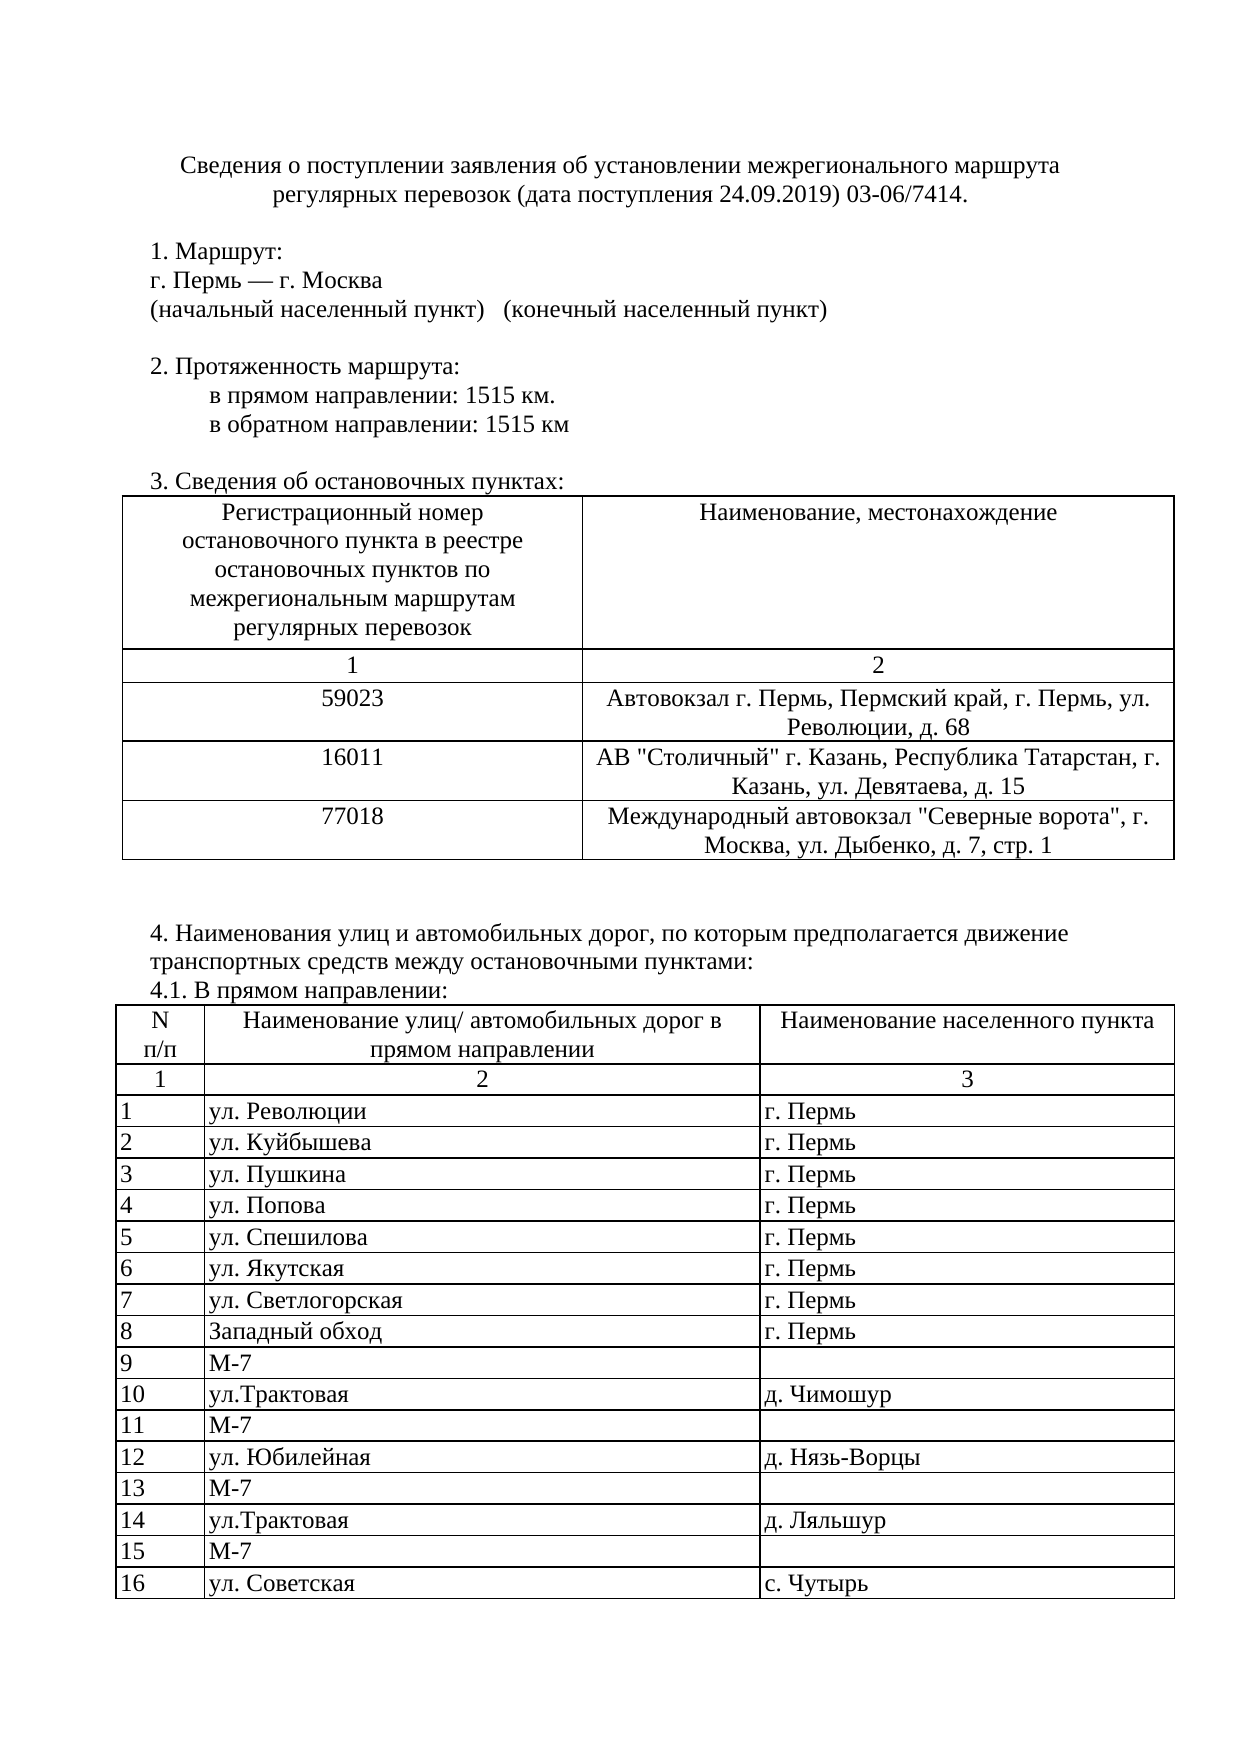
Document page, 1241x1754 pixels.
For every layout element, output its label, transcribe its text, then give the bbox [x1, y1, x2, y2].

text 3. Сведения об остановочных пунктах: [150, 466, 1090, 495]
table_cell 2 [205, 1065, 759, 1094]
text 4.1. В прямом направлении: [150, 975, 1090, 1004]
table_header Наименование улиц/ автомобильных дорог в прямом направлении [205, 1006, 759, 1063]
table_cell 11 [117, 1411, 204, 1440]
table_cell д. Нязь-Ворцы [761, 1442, 1174, 1472]
table_cell 16011 [123, 742, 582, 799]
table_header Наименование, местонахождение [583, 497, 1173, 648]
table_cell 77018 [123, 801, 582, 858]
table_cell ул. Юбилейная [205, 1442, 759, 1472]
table_cell Автовокзал г. Пермь, Пермский край, г. Пермь, ул. Революции, д. 68 [583, 683, 1173, 740]
text 2. Протяженность маршрута: [150, 351, 1090, 380]
table_cell 12 [117, 1442, 204, 1472]
table_cell ул. Революции [205, 1096, 759, 1126]
table_cell 3 [761, 1065, 1174, 1094]
table_header Наименование населенного пункта [761, 1006, 1174, 1063]
table_cell ул. Советская [205, 1568, 759, 1598]
table_cell ул. Куйбышева [205, 1127, 759, 1157]
table_cell Западный обход [205, 1316, 759, 1346]
table_cell М-7 [205, 1536, 759, 1566]
text 1. Маршрут: [150, 236, 1090, 265]
table_cell АВ "Столичный" г. Казань, Республика Татарстан, г. Казань, ул. Девятаева, д. 15 [583, 742, 1173, 799]
table_cell г. Пермь [761, 1127, 1174, 1157]
table_cell М-7 [205, 1411, 759, 1440]
table_cell 2 [583, 650, 1173, 681]
table_cell Международный автовокзал "Северные ворота", г. Москва, ул. Дыбенко, д. 7, стр. 1 [583, 801, 1173, 858]
table_cell 14 [117, 1505, 204, 1535]
table_header Регистрационный номер остановочного пункта в реестре остановочных пунктов по межрегиональным маршрутам регулярных перевозок [123, 497, 582, 648]
text Сведения о поступлении заявления об установлении межрегионального маршрута регулярных перевозок (дата поступления 24.09.2019) 03-06/7414. [150, 150, 1090, 207]
text в прямом направлении: 1515 км. [150, 380, 1090, 409]
table_cell 10 [117, 1379, 204, 1409]
table_cell г. Пермь [761, 1253, 1174, 1283]
table_cell д. Ляльшур [761, 1505, 1174, 1535]
table_cell 5 [117, 1222, 204, 1252]
table_cell ул. Спешилова [205, 1222, 759, 1252]
table_cell г. Пермь [761, 1190, 1174, 1220]
table_cell ул.Трактовая [205, 1379, 759, 1409]
table_cell г. Пермь [761, 1222, 1174, 1252]
table_cell 1 [123, 650, 582, 681]
table_cell 7 [117, 1285, 204, 1314]
table_cell с. Чутырь [761, 1568, 1174, 1598]
table_cell 16 [117, 1568, 204, 1598]
table_cell 2 [117, 1127, 204, 1157]
table_cell [761, 1473, 1174, 1503]
table_cell 1 [117, 1065, 204, 1094]
table_cell г. Пермь [761, 1159, 1174, 1189]
table_cell [761, 1348, 1174, 1377]
table_cell 1 [117, 1096, 204, 1126]
table_cell г. Пермь [761, 1096, 1174, 1126]
table_cell г. Пермь [761, 1285, 1174, 1314]
table_cell ул.Трактовая [205, 1505, 759, 1535]
table_cell 13 [117, 1473, 204, 1503]
table_cell д. Чимошур [761, 1379, 1174, 1409]
table_cell г. Пермь [761, 1316, 1174, 1346]
text (начальный населенный пункт) (конечный населенный пункт) [150, 294, 1090, 322]
table_cell 4 [117, 1190, 204, 1220]
text 4. Наименования улиц и автомобильных дорог, по которым предполагается движение транспортных средств между остановочными пунктами: [150, 918, 1090, 975]
table_cell 8 [117, 1316, 204, 1346]
text г. Пермь — г. Москва [150, 265, 1090, 294]
table_cell 59023 [123, 683, 582, 740]
table_cell 3 [117, 1159, 204, 1189]
table_cell М-7 [205, 1348, 759, 1377]
table_header N п/п [117, 1006, 204, 1063]
table_cell 9 [117, 1348, 204, 1377]
table_cell [761, 1536, 1174, 1566]
table_cell М-7 [205, 1473, 759, 1503]
table_cell 6 [117, 1253, 204, 1283]
table_cell 15 [117, 1536, 204, 1566]
table_cell ул. Якутская [205, 1253, 759, 1283]
table_cell [761, 1411, 1174, 1440]
table_cell ул. Светлогорская [205, 1285, 759, 1314]
table_cell ул. Пушкина [205, 1159, 759, 1189]
text в обратном направлении: 1515 км [150, 409, 1090, 437]
table_cell ул. Попова [205, 1190, 759, 1220]
